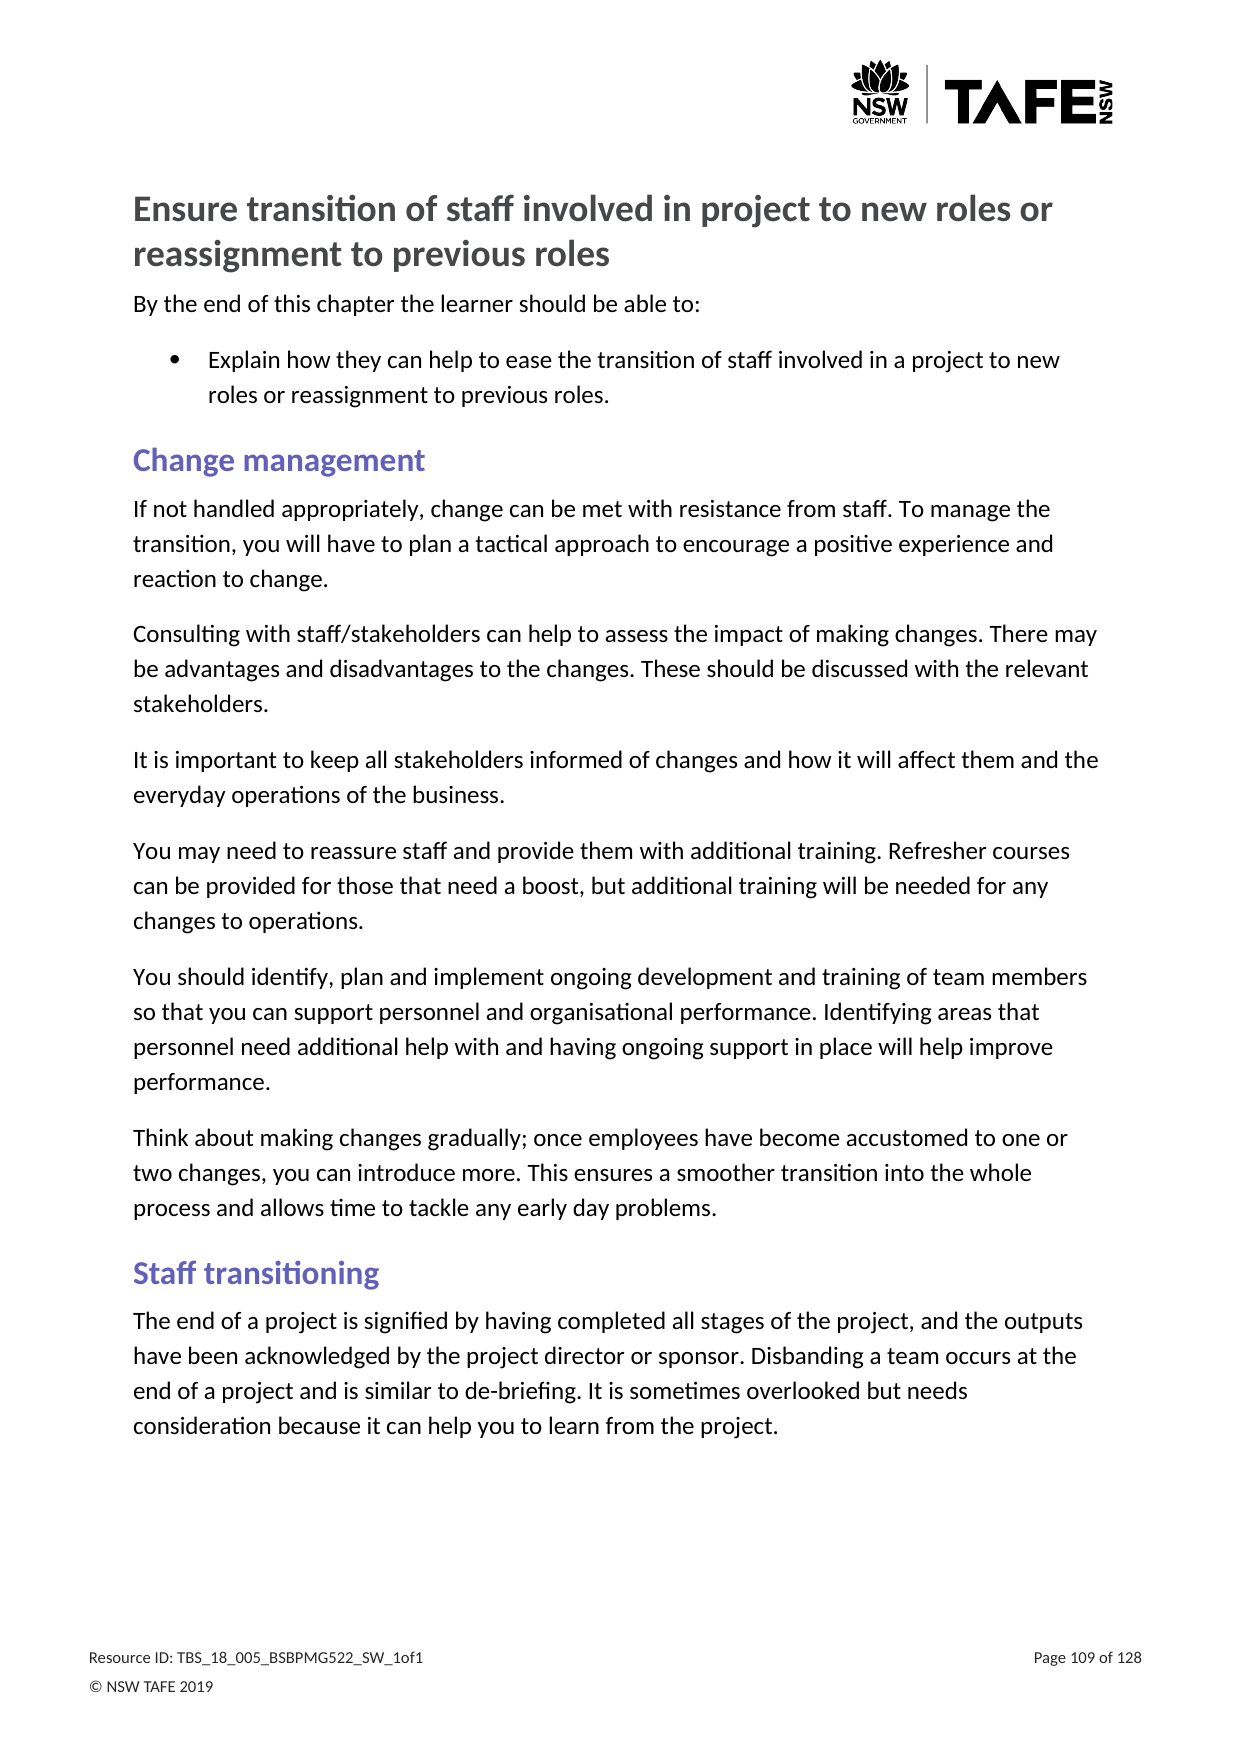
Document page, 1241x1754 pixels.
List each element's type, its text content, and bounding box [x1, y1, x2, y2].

text The end of a project is signified by having completed all stages of the project, and the outputs have been acknowledged by the project director or sponsor. Disbanding a team occurs at the end of a project and is similar to de-briefing. It is sometimes overlooked but needs consideration because it can help you to learn from the project. [133, 1305, 1107, 1441]
text Think about making changes gradually; once employees have become accustomed to one or two changes, you can introduce more. This ensures a smoother transition into the whole process and allows time to tackle any early day problems. [133, 1122, 1107, 1222]
text It is important to keep all stakeholders informed of changes and how it will affect them and the everyday operations of the business. [133, 744, 1107, 810]
subtitle Ensure transition of staff involved in project to new roles or reassignment to previous roles [133, 184, 1107, 276]
text Consulting with staff/stakeholders can help to assess the impact of making changes. There may be advantages and disadvantages to the changes. These should be discussed with the relevant stakeholders. [133, 618, 1107, 719]
subtitle Change management [133, 439, 1107, 480]
text You may need to reassure staff and provide them with additional training. Refresher courses can be provided for those that need a boost, but additional training will be needed for any changes to operations. [133, 835, 1107, 936]
picture [851, 59, 1113, 125]
text If not handled appropriately, change can be met with resistance from staff. To manage the transition, you will have to plan a tactical approach to encourage a positive experience and reaction to change. [133, 493, 1107, 593]
text By the end of this chapter the learner should be able to: [133, 289, 1107, 319]
subtitle Staff transitioning [133, 1252, 1107, 1293]
list Explain how they can help to ease the transition of staff involved in a project to new roles or reassignment to previous roles. [170, 344, 1107, 410]
text You should identify, plan and implement ongoing development and training of team members so that you can support personnel and organisational performance. Identifying areas that personnel need additional help with and having ongoing support in place will help improve performance. [133, 961, 1107, 1097]
